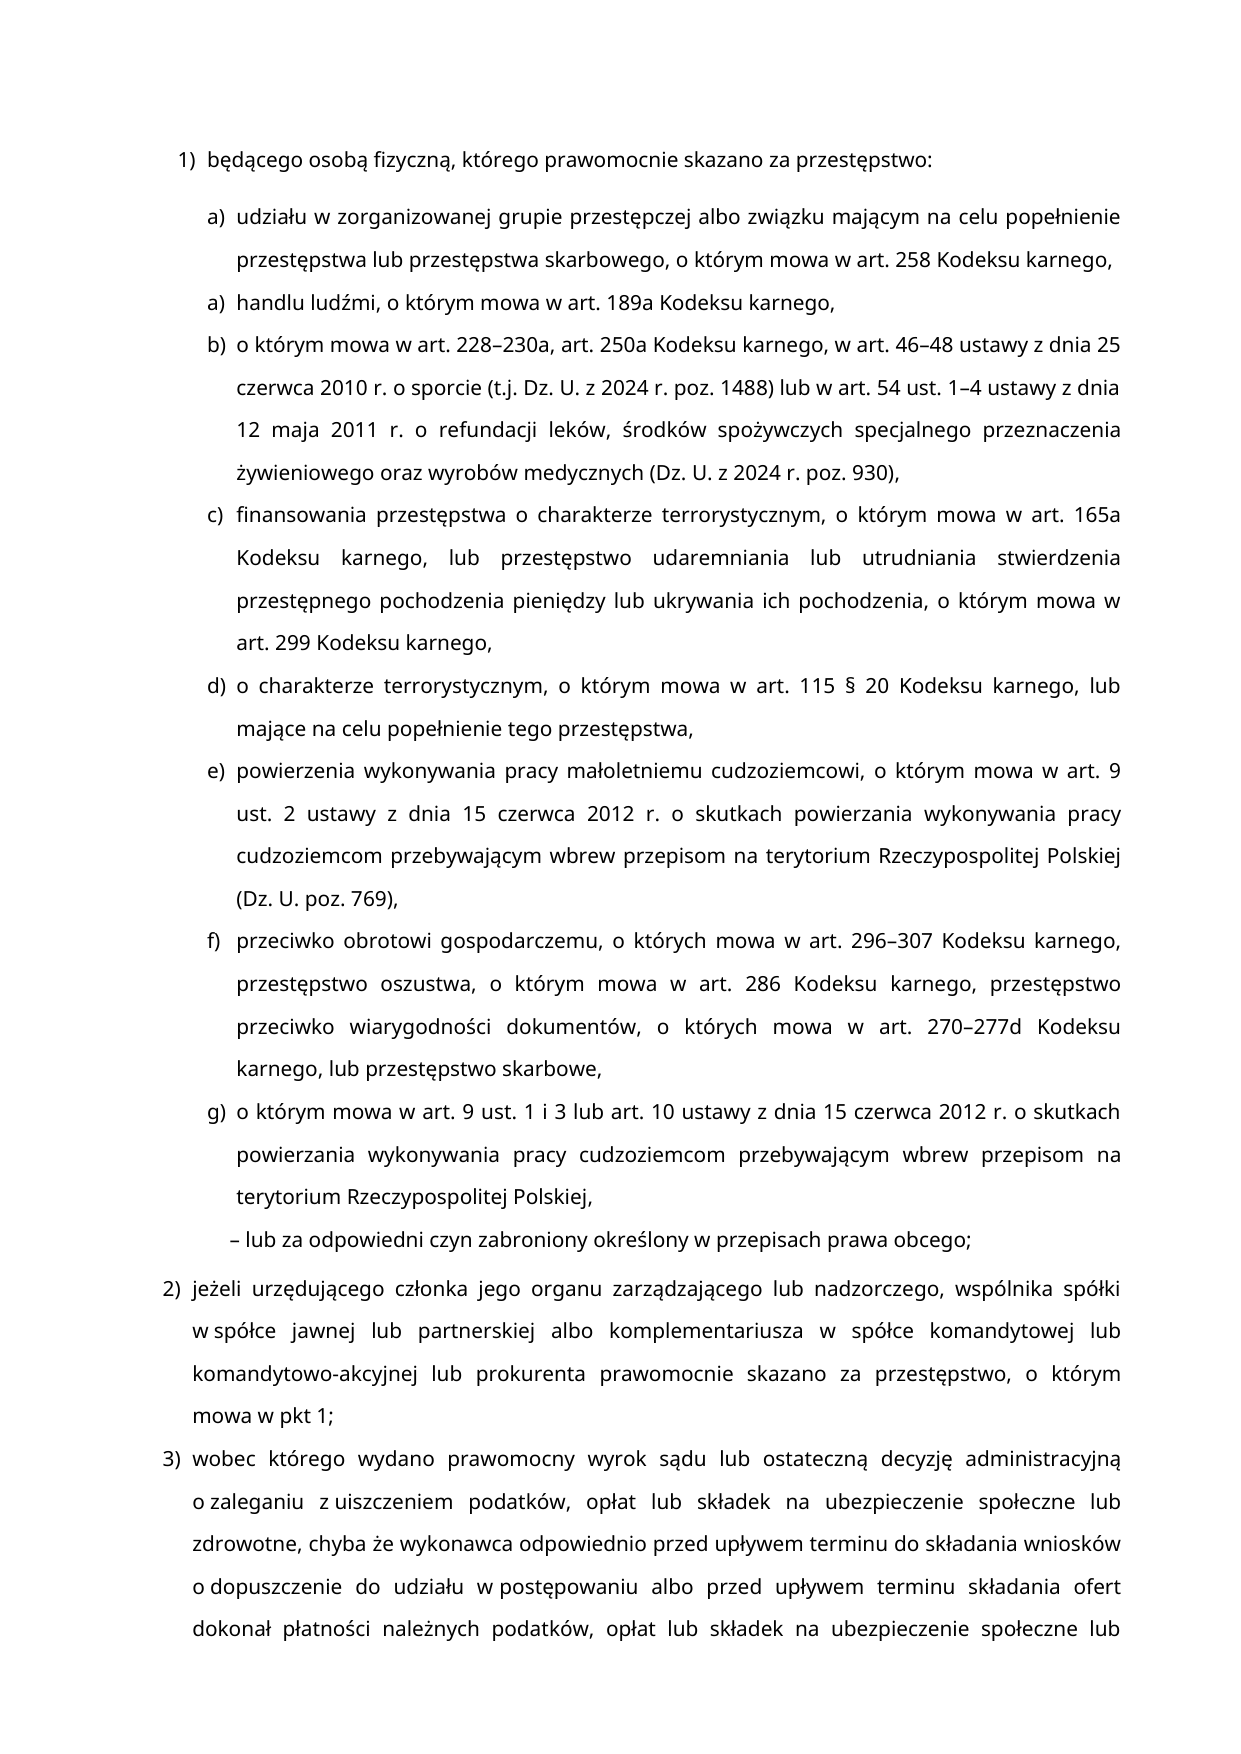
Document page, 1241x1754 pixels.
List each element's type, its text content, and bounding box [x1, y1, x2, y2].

subtitle jeżeli urzędującego członka jego organu zarządzającego lub nadzorczego, wspólnika spółki w spółce jawnej lub partnerskiej albo komplementariusza w spółce komandytowej lub komandytowo-akcyjnej lub prokurenta prawomocnie skazano za przestępstwo, o którym mowa w pkt 1; [162, 1274, 1122, 1430]
list udziału w zorganizowanej grupie przestępczej albo związku mającym na celu popełnienie przestępstwa lub przestępstwa skarbowego, o którym mowa w art. 258 Kodeksu karnego, [207, 202, 1122, 273]
list powierzenia wykonywania pracy małoletniemu cudzoziemcowi, o którym mowa w art. 9 ust. 2 ustawy z dnia 15 czerwca 2012 r. o skutkach powierzania wykonywania pracy cudzoziemcom przebywającym wbrew przepisom na terytorium Rzeczypospolitej Polskiej (Dz. U. poz. 769), [207, 756, 1122, 912]
list o charakterze terrorystycznym, o którym mowa w art. 115 § 20 Kodeksu karnego, lub mające na celu popełnienie tego przestępstwa, [207, 671, 1122, 742]
text – lub za odpowiedni czyn zabroniony określony w przepisach prawa obcego; [229, 1225, 1122, 1253]
subtitle będącego osobą fizyczną, którego prawomocnie skazano za przestępstwo: [177, 145, 1122, 174]
list o którym mowa w art. 228–230a, art. 250a Kodeksu karnego, w art. 46–48 ustawy z dnia 25 czerwca 2010 r. o sporcie (t.j. Dz. U. z 2024 r. poz. 1488) lub w art. 54 ust. 1–4 ustawy z dnia 12 maja 2011 r. o refundacji leków, środków spożywczych specjalnego przeznaczenia żywieniowego oraz wyrobów medycznych (Dz. U. z 2024 r. poz. 930), [207, 330, 1122, 486]
list finansowania przestępstwa o charakterze terrorystycznym, o którym mowa w art. 165a Kodeksu karnego, lub przestępstwo udaremniania lub utrudniania stwierdzenia przestępnego pochodzenia pieniędzy lub ukrywania ich pochodzenia, o którym mowa w art. 299 Kodeksu karnego, [207, 501, 1122, 657]
list przeciwko obrotowi gospodarczemu, o których mowa w art. 296–307 Kodeksu karnego, przestępstwo oszustwa, o którym mowa w art. 286 Kodeksu karnego, przestępstwo przeciwko wiarygodności dokumentów, o których mowa w art. 270–277d Kodeksu karnego, lub przestępstwo skarbowe, [207, 927, 1122, 1083]
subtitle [162, 1444, 1122, 1643]
list o którym mowa w art. 9 ust. 1 i 3 lub art. 10 ustawy z dnia 15 czerwca 2012 r. o skutkach powierzania wykonywania pracy cudzoziemcom przebywającym wbrew przepisom na terytorium Rzeczypospolitej Polskiej, [207, 1097, 1122, 1211]
list handlu ludźmi, o którym mowa w art. 189a Kodeksu karnego, [207, 288, 1122, 316]
